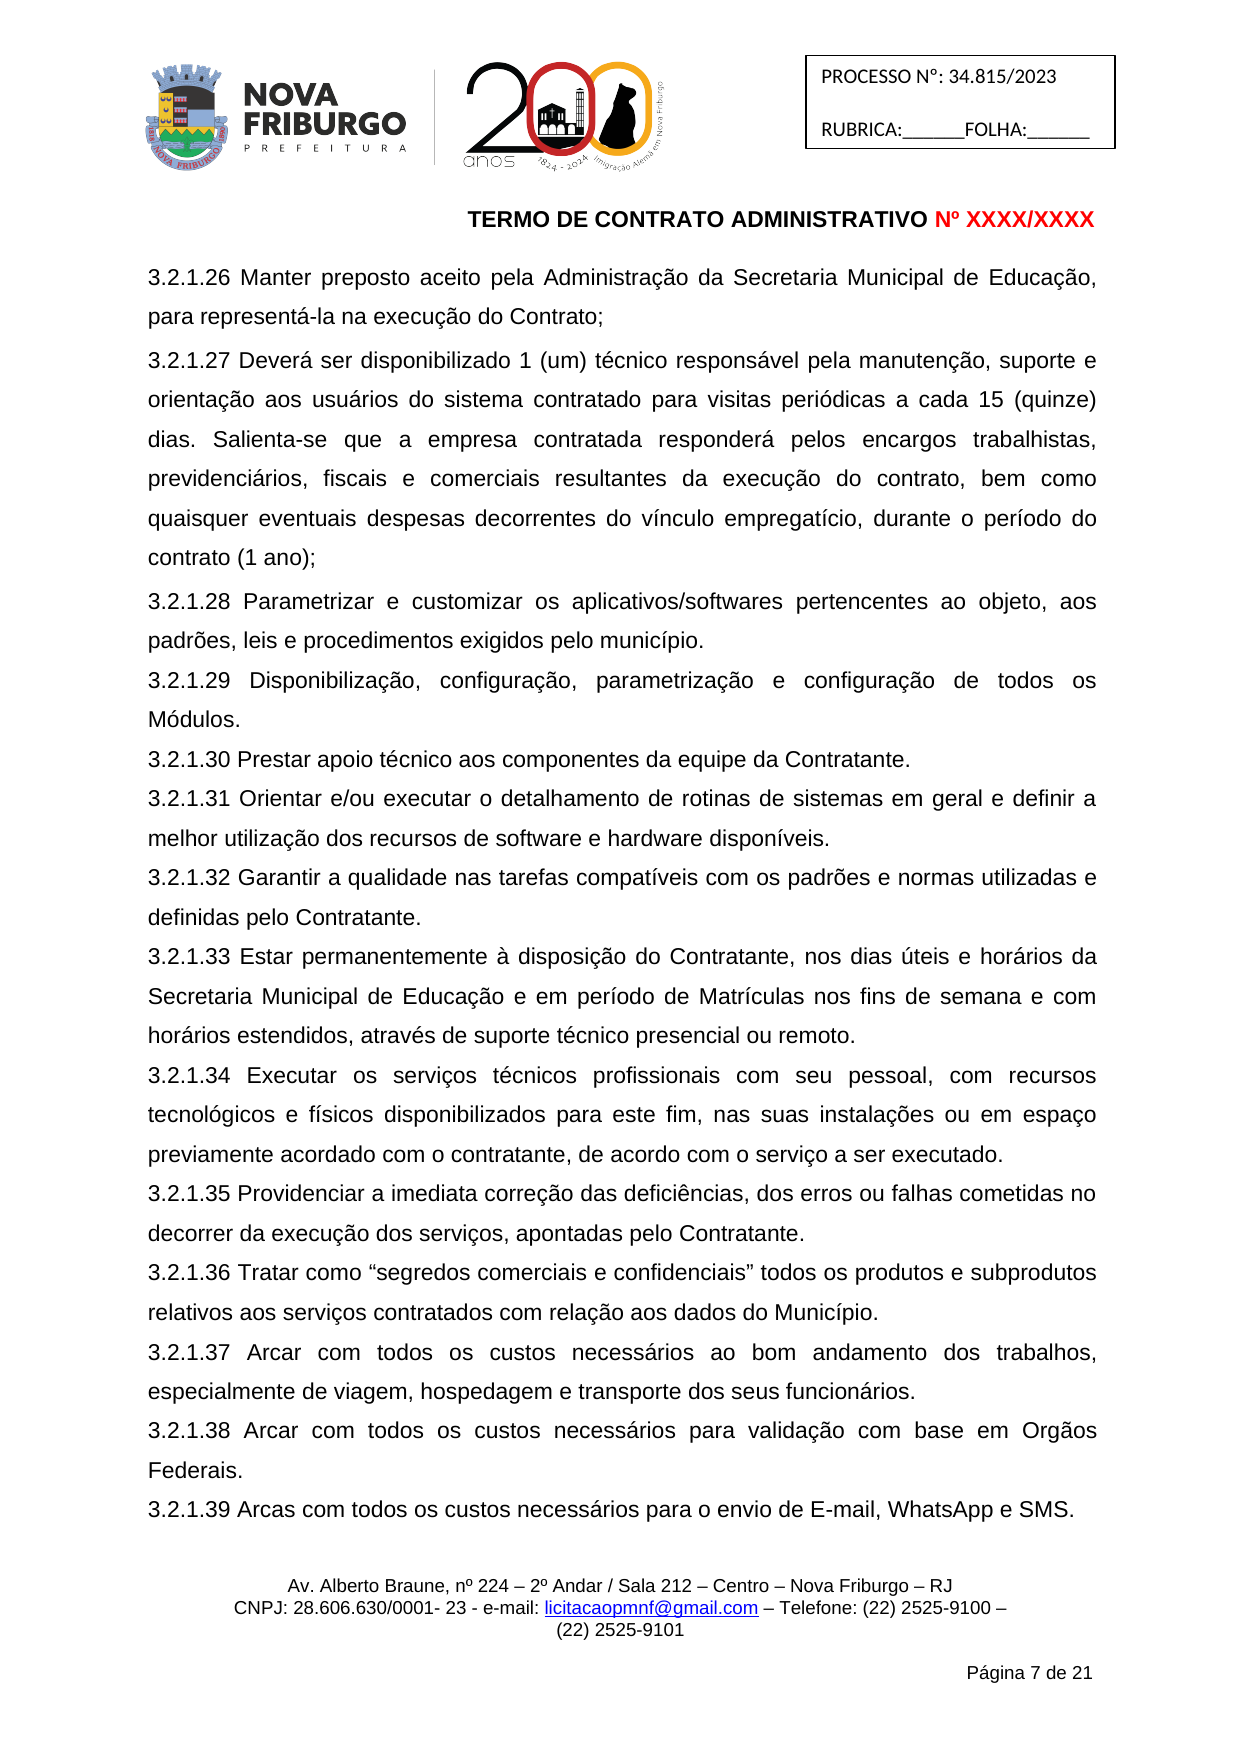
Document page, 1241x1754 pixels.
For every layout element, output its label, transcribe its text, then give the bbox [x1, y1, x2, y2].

text 3.2.1.35 Providenciar a imediata correção das deficiências, dos erros ou falhas cometidas no decorrer da execução dos serviços, apontadas pelo Contratante. [148, 1180, 1098, 1246]
text 3.2.1.26 Manter preposto aceito pela Administração da Secretaria Municipal de Educação, para representá-la na execução do Contrato; [148, 263, 1098, 329]
picture [118, 29, 696, 200]
text 3.2.1.39 Arcas com todos os custos necessários para o envio de E-mail, WhatsApp e SMS. [148, 1496, 1098, 1523]
text 3.2.1.31 Orientar e/ou executar o detalhamento de rotinas de sistemas em geral e definir a melhor utilização dos recursos de software e hardware disponíveis. [148, 785, 1098, 851]
text 3.2.1.38 Arcar com todos os custos necessários para validação com base em Orgãos Federais. [148, 1417, 1098, 1483]
text 3.2.1.34 Executar os serviços técnicos profissionais com seu pessoal, com recursos tecnológicos e físicos disponibilizados para este fim, nas suas instalações ou em espaço previamente acordado com o contratante, de acordo com o serviço a ser executado. [148, 1062, 1098, 1167]
text 3.2.1.36 Tratar como “segredos comerciais e confidenciais” todos os produtos e subprodutos relativos aos serviços contratados com relação aos dados do Município. [148, 1259, 1098, 1325]
text 3.2.1.29 Disponibilização, configuração, parametrização e configuração de todos os Módulos. [148, 667, 1098, 733]
text 3.2.1.30 Prestar apoio técnico aos componentes da equipe da Contratante. [148, 746, 1098, 772]
text 3.2.1.33 Estar permanentemente à disposição do Contratante, nos dias úteis e horários da Secretaria Municipal de Educação e em período de Matrículas nos fins de semana e com horários estendidos, através de suporte técnico presencial ou remoto. [148, 943, 1098, 1049]
text 3.2.1.28 Parametrizar e customizar os aplicativos/softwares pertencentes ao objeto, aos padrões, leis e procedimentos exigidos pelo município. [148, 588, 1098, 654]
text 3.2.1.37 Arcar com todos os custos necessários ao bom andamento dos trabalhos, especialmente de viagem, hospedagem e transporte dos seus funcionários. [148, 1338, 1098, 1404]
text 3.2.1.32 Garantir a qualidade nas tarefas compatíveis com os padrões e normas utilizadas e definidas pelo Contratante. [148, 864, 1098, 930]
text 3.2.1.27 Deverá ser disponibilizado 1 (um) técnico responsável pela manutenção, suporte e orientação aos usuários do sistema contratado para visitas periódicas a cada 15 (quinze) dias. Salienta-se que a empresa contratada responderá pelos encargos trabalhistas, previdenciários, fiscais e comerciais resultantes da execução do contrato, bem como quaisquer eventuais despesas decorrentes do vínculo empregatício, durante o período do contrato (1 ano); [148, 347, 1098, 571]
